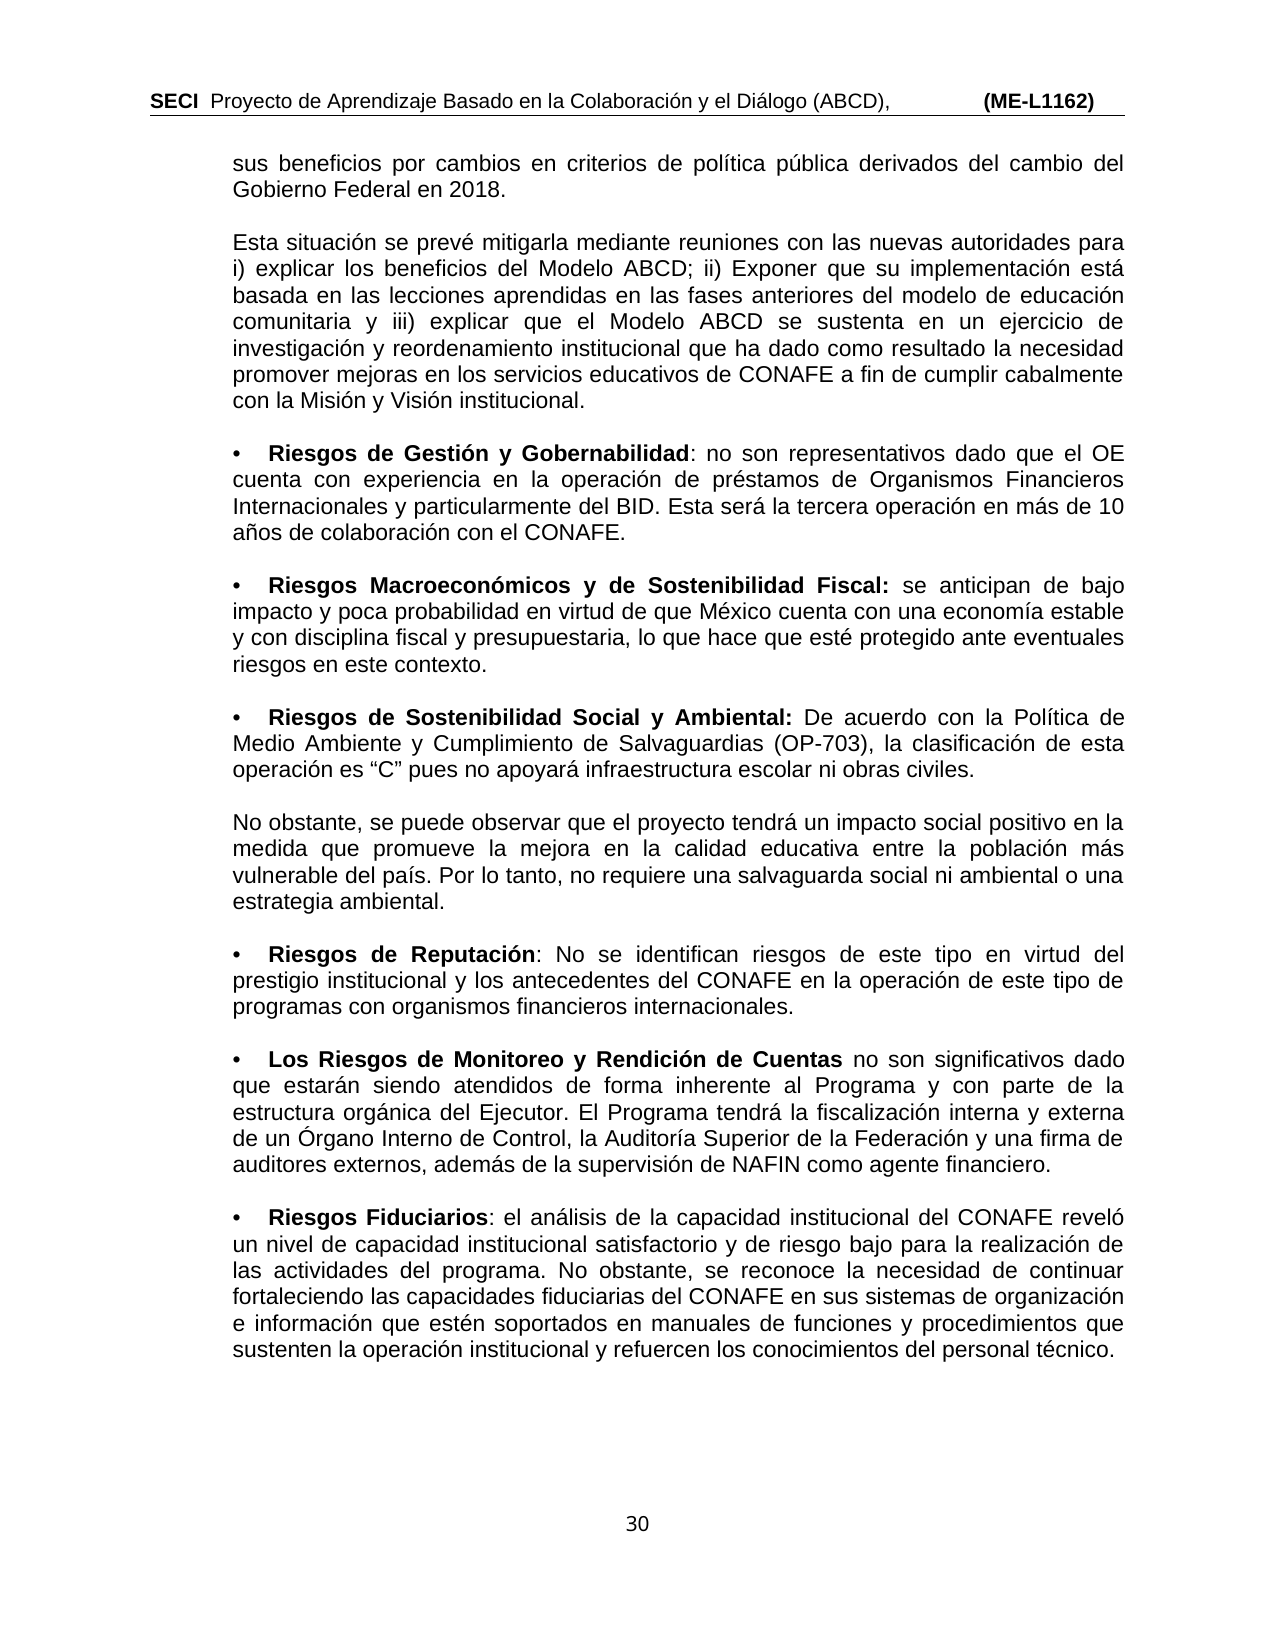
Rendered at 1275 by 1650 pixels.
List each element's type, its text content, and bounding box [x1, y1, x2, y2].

text • Riesgos Macroeconómicos y de Sostenibilidad Fiscal: se anticipan de bajo impacto y poca probabilidad en virtud de que México cuenta con una economía estable y con disciplina fiscal y presupuestaria, lo que hace que esté protegido ante eventuales riesgos en este contexto. [232, 572, 1125, 677]
text Esta situación se prevé mitigarla mediante reuniones con las nuevas autoridades para i) explicar los beneficios del Modelo ABCD; ii) Exponer que su implementación está basada en las lecciones aprendidas en las fases anteriores del modelo de educación comunitaria y iii) explicar que el Modelo ABCD se sustenta en un ejercicio de investigación y reordenamiento institucional que ha dado como resultado la necesidad promover mejoras en los servicios educativos de CONAFE a fin de cumplir cabalmente con la Misión y Visión institucional. [232, 229, 1125, 413]
text • Riesgos de Reputación: No se identifican riesgos de este tipo en virtud del prestigio institucional y los antecedentes del CONAFE en la operación de este tipo de programas con organismos financieros internacionales. [232, 941, 1125, 1020]
text • Los Riesgos de Monitoreo y Rendición de Cuentas no son significativos dado que estarán siendo atendidos de forma inherente al Programa y con parte de la estructura orgánica del Ejecutor. El Programa tendrá la fiscalización interna y externa de un Órgano Interno de Control, la Auditoría Superior de la Federación y una firma de auditores externos, además de la supervisión de NAFIN como agente financiero. [232, 1046, 1125, 1178]
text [232, 150, 1125, 203]
text • Riesgos de Sostenibilidad Social y Ambiental: De acuerdo con la Política de Medio Ambiente y Cumplimiento de Salvaguardias (OP-703), la clasificación de esta operación es “C” pues no apoyará infraestructura escolar ni obras civiles. [232, 703, 1125, 782]
text • Riesgos Fiduciarios: el análisis de la capacidad institucional del CONAFE reveló un nivel de capacidad institucional satisfactorio y de riesgo bajo para la realización de las actividades del programa. No obstante, se reconoce la necesidad de continuar fortaleciendo las capacidades fiduciarias del CONAFE en sus sistemas de organización e información que estén soportados en manuales de funciones y procedimientos que sustenten la operación institucional y refuercen los conocimientos del personal técnico. [232, 1204, 1125, 1362]
text • Riesgos de Gestión y Gobernabilidad: no son representativos dado que el OE cuenta con experiencia en la operación de préstamos de Organismos Financieros Internacionales y particularmente del BID. Esta será la tercera operación en más de 10 años de colaboración con el CONAFE. [232, 440, 1125, 545]
text No obstante, se puede observar que el proyecto tendrá un impacto social positivo en la medida que promueve la mejora en la calidad educativa entre la población más vulnerable del país. Por lo tanto, no requiere una salvaguarda social ni ambiental o una estrategia ambiental. [232, 809, 1125, 914]
